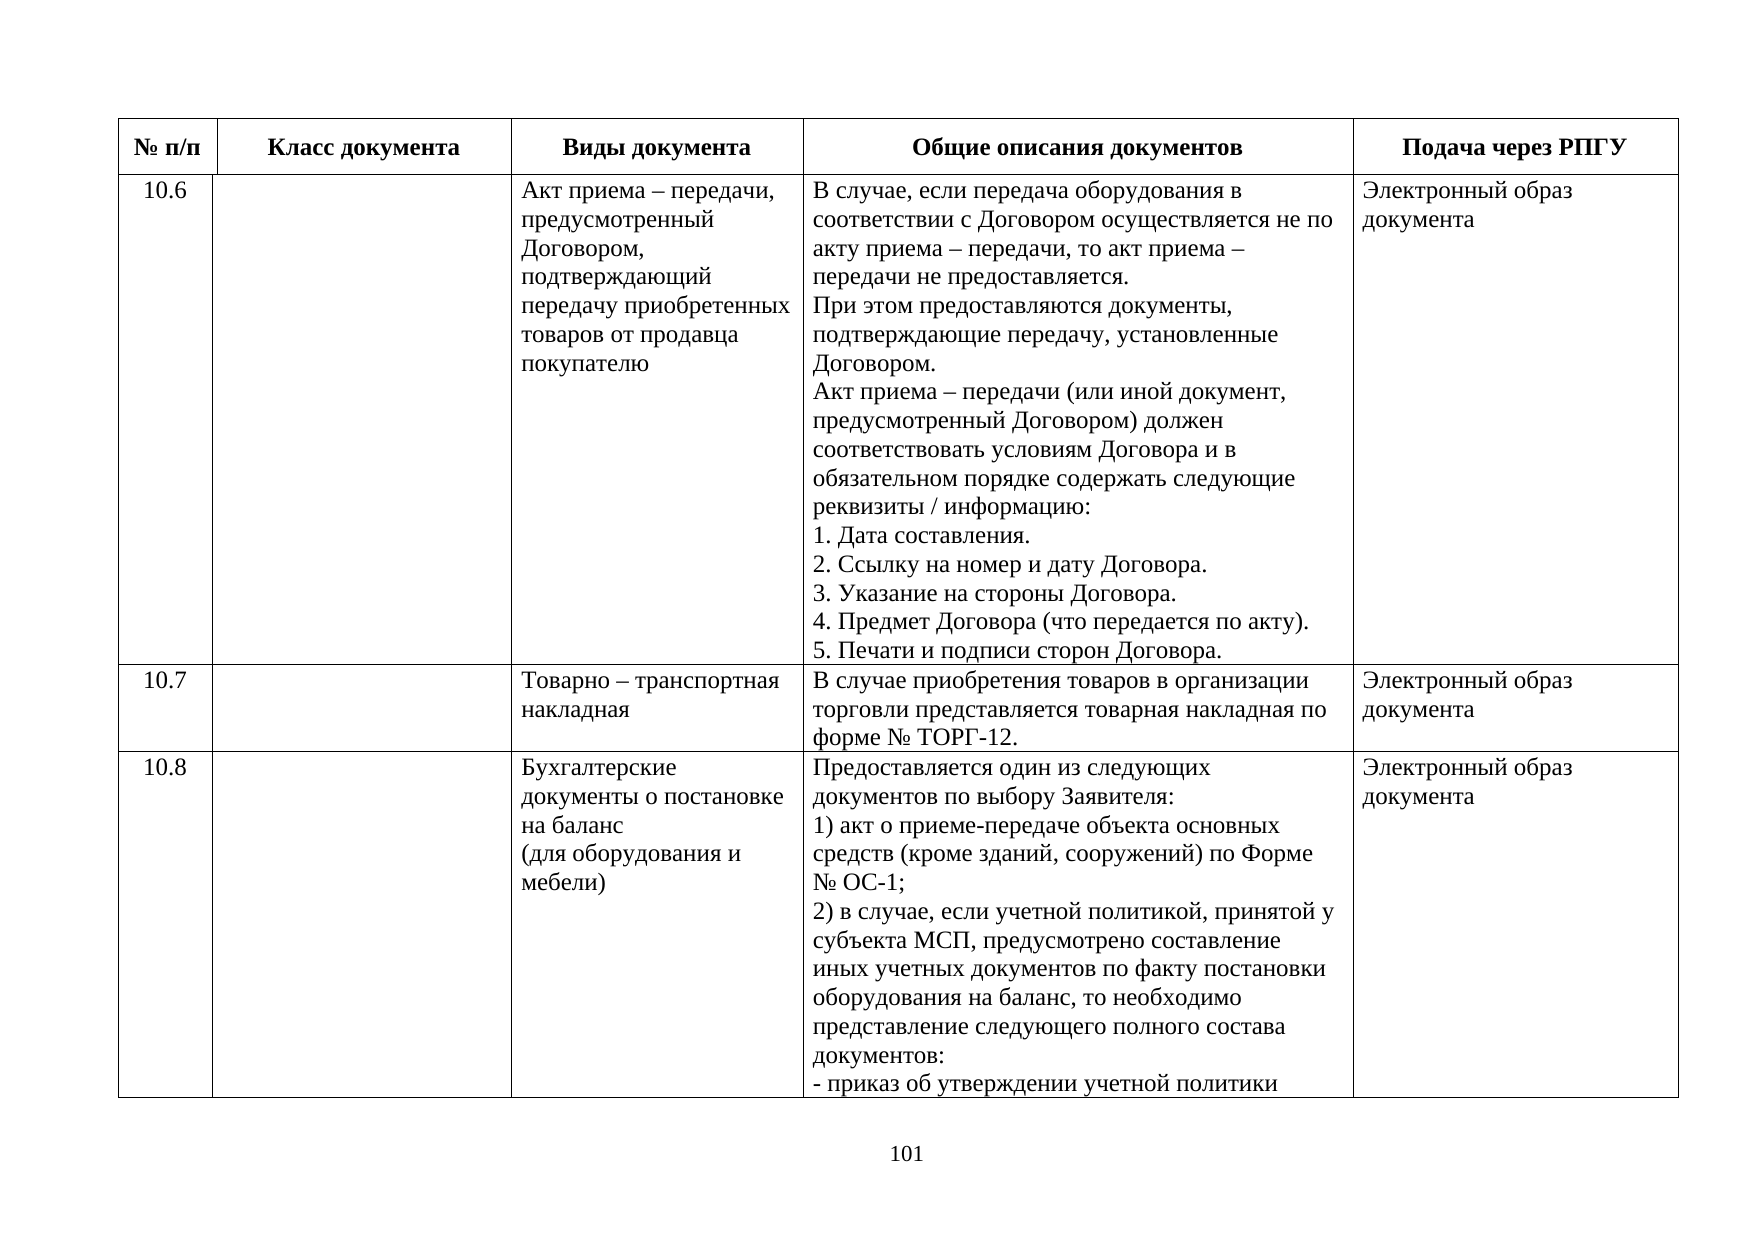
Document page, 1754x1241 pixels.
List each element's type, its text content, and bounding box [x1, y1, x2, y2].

table_cell 10.6 [119, 175, 212, 664]
table_cell [213, 665, 511, 751]
table_cell В случае приобретения товаров в организации торговли представляется товарная накладная по форме № ТОРГ-12. [804, 665, 1353, 751]
table_cell 10.7 [119, 665, 212, 751]
table_header Класс документа [218, 119, 511, 174]
table_cell Электронный образ документа [1354, 665, 1678, 751]
table_cell Акт приема – передачи, предусмотренный Договором, подтверждающий передачу приобретенных товаров от продавца покупателю [512, 175, 803, 664]
table_header Подача через РПГУ [1354, 119, 1678, 174]
table_header Виды документа [512, 119, 803, 174]
table_cell [213, 175, 511, 664]
table_cell [213, 752, 511, 1097]
table_cell Электронный образ документа [1354, 752, 1678, 1097]
table_cell 10.8 [119, 752, 212, 1097]
table_cell Товарно – транспортная накладная [512, 665, 803, 751]
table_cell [512, 752, 803, 1097]
table_cell В случае, если передача оборудования в соответствии с Договором осуществляется не по акту приема – передачи, то акт приема – передачи не предоставляется. При этом предоставляются документы, подтверждающие передачу, установленные Договором. Акт приема – передачи (или иной документ, предусмотренный Договором) должен соответствовать условиям Договора и в обязательном порядке содержать следующие реквизиты / информацию: 1. Дата составления. 2. Ссылку на номер и дату Договора. 3. Указание на стороны Договора. 4. Предмет Договора (что передается по акту). 5. Печати и подписи сторон Договора. [804, 175, 1353, 664]
table_header № п/п [119, 119, 217, 174]
table_header Общие описания документов [804, 119, 1353, 174]
table_cell Электронный образ документа [1354, 175, 1678, 664]
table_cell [804, 752, 1353, 1097]
